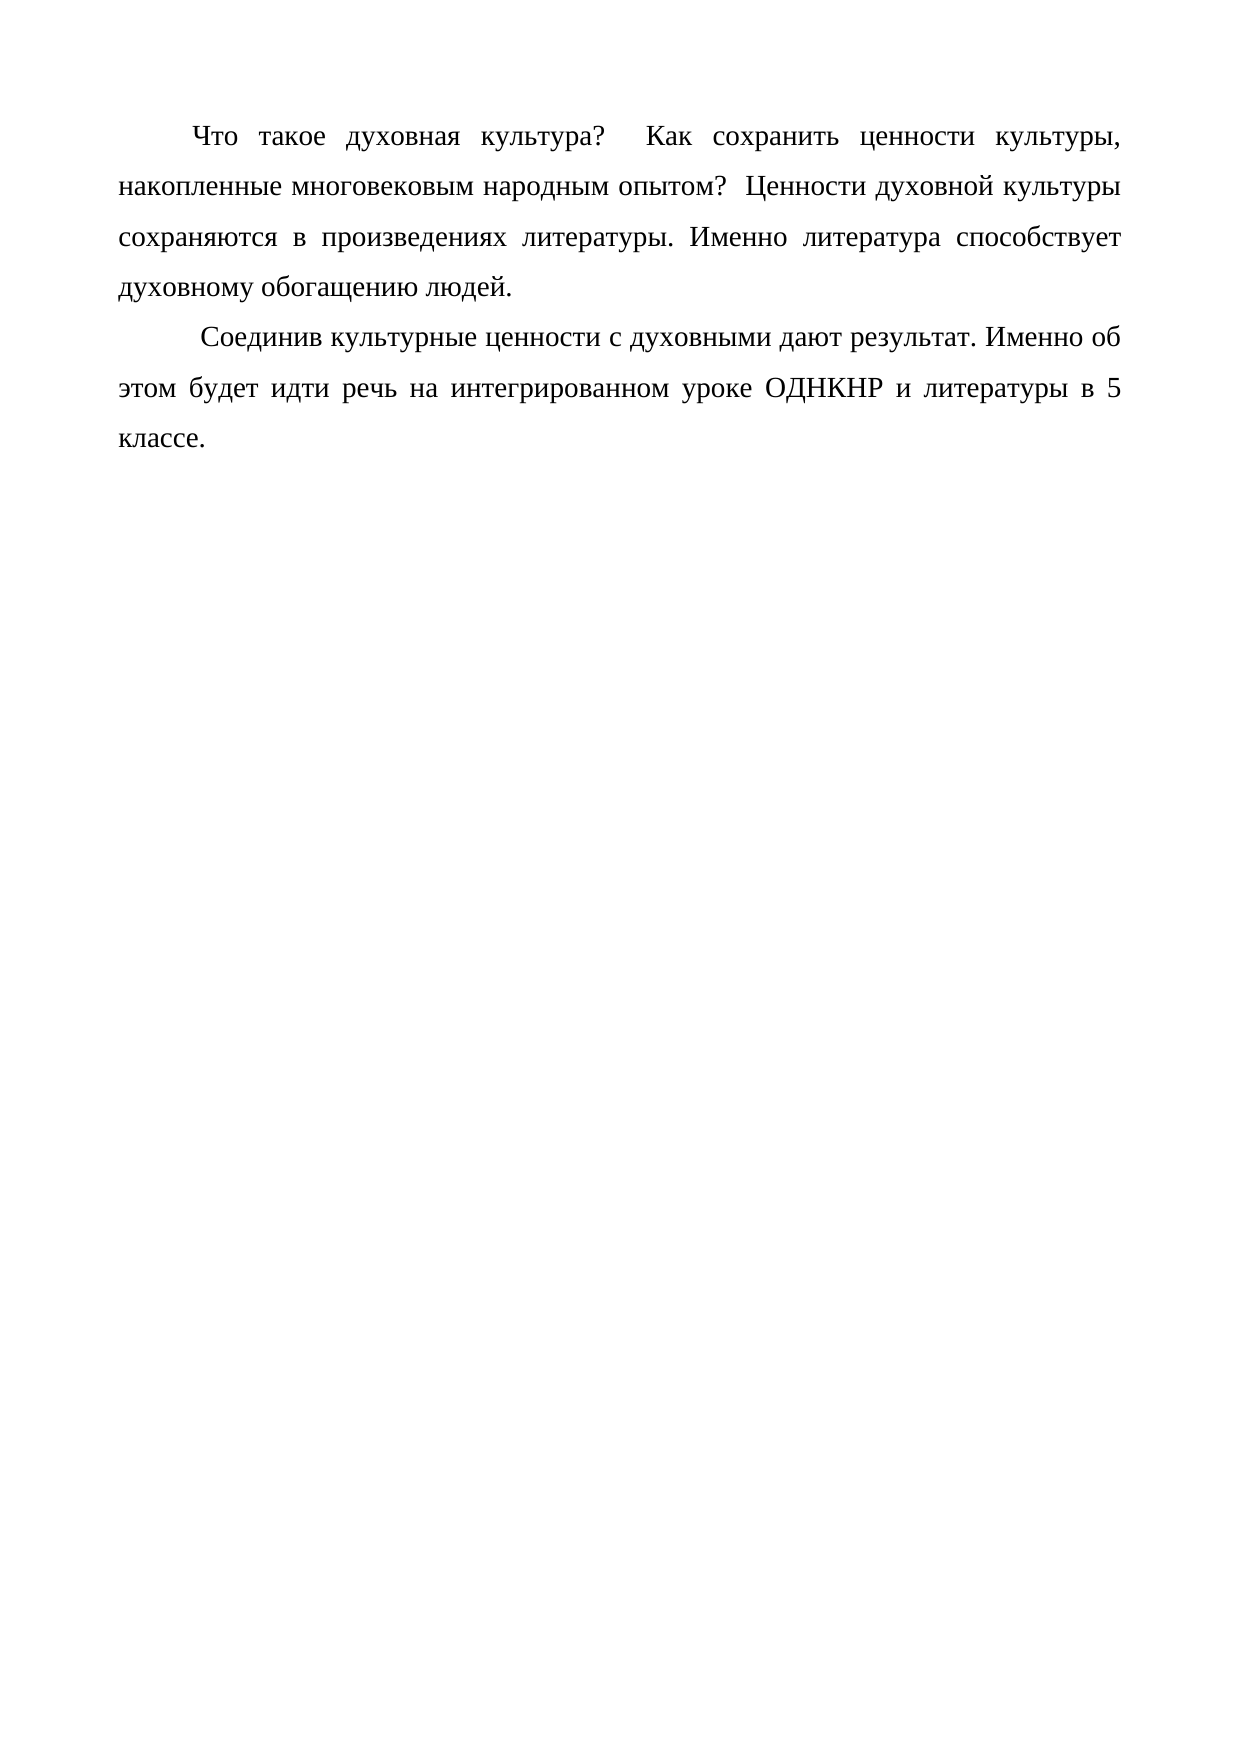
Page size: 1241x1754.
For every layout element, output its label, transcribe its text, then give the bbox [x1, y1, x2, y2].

text Что такое духовная культура? Как сохранить ценности культуры, накопленные многовековым народным опытом? Ценности духовной культуры сохраняются в произведениях литературы. Именно литература способствует духовному обогащению людей. [118, 118, 1122, 303]
text Соединив культурные ценности с духовными дают результат. Именно об этом будет идти речь на интегрированном уроке ОДНКНР и литературы в 5 классе. [118, 319, 1122, 453]
